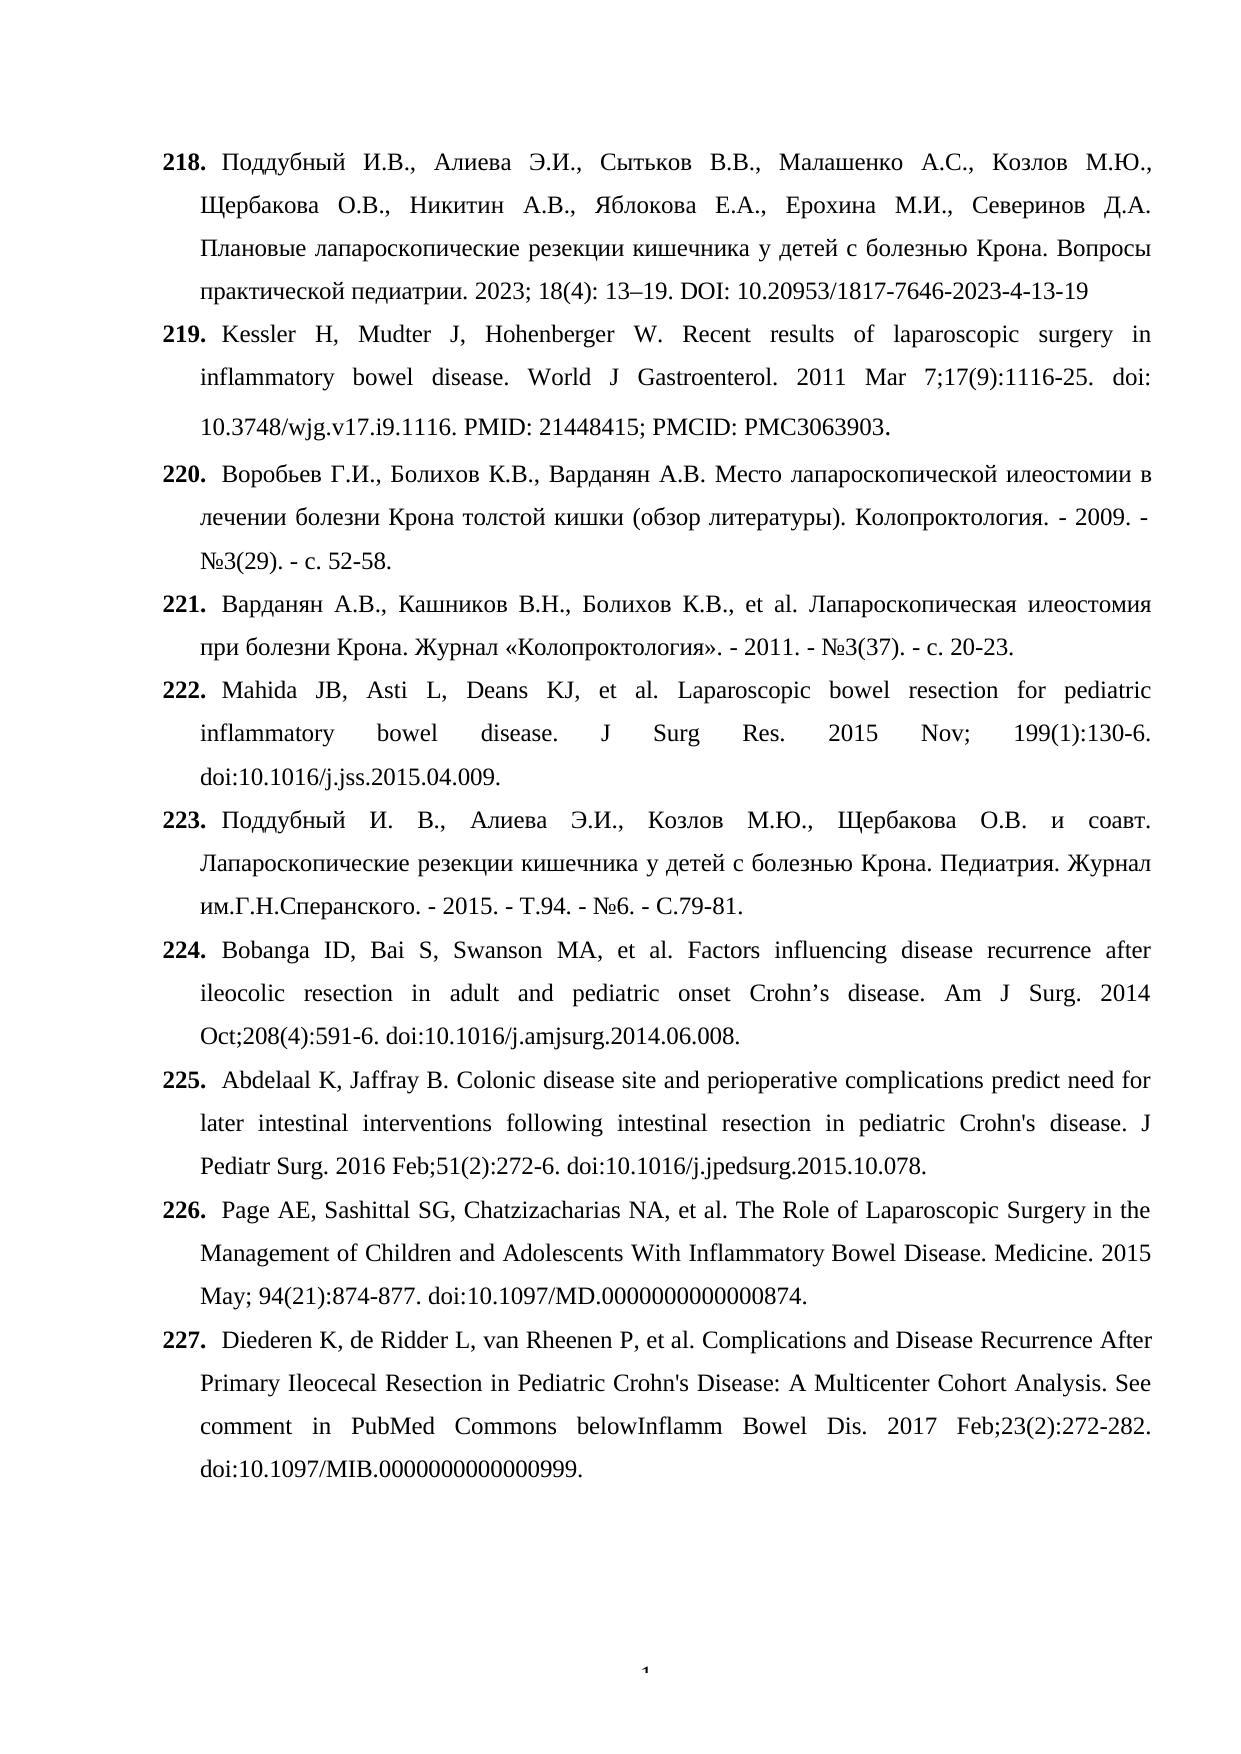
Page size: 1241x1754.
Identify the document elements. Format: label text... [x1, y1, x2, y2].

list Abdelaal K, Jaffray B. Colonic disease site and perioperative complications predict need for later intestinal interventions following intestinal resection in pediatric Crohn's disease. J Pediatr Surg. 2016 Feb;51(2):272-6. doi:10.1016/j.jpedsurg.2015.10.078. [162, 1065, 1151, 1180]
list Воробьев Г.И., Болихов К.В., Варданян А.В. Место лапароскопической илеостомии в лечении болезни Крона толстой кишки (обзор литературы). Колопроктология. - 2009. - [162, 459, 1152, 531]
list Page AE, Sashittal SG, Chatzizacharias NA, et al. The Role of Laparoscopic Surgery in the Management of Children and Adolescents With Inflammatory Bowel Disease. Medicine. 2015 May; 94(21):874-877. doi:10.1097/MD.0000000000000874. [162, 1195, 1151, 1310]
text №3(29). - с. 52-58. [200, 546, 1163, 574]
list Diederen K, de Ridder L, van Rheenen P, et al. Complications and Disease Recurrence After Primary Ileocecal Resection in Pediatric Crohn's Disease: A Multicenter Cohort Analysis. See comment in PubMed Commons belowInflamm Bowel Dis. 2017 Feb;23(2):272-282. doi:10.1097/MIB.0000000000000999. [162, 1325, 1152, 1483]
list Поддубный И.В., Алиева Э.И., Сытьков В.В., Малашенко А.С., Козлов М.Ю., Щербакова О.В., Никитин А.В., Яблокова Е.А., Ерохина М.И., Cеверинов Д.А. Плановые лапароскопические резекции кишечника у детей с болезнью Крона. Вопросы практической педиатрии. 2023; 18(4): 13–19. DOI: 10.20953/1817-7646-2023-4-13-19 [162, 147, 1152, 305]
list Mahida JB, Asti L, Deans KJ, et al. Laparoscopic bowel resection for pediatric inflammatory bowel disease. J Surg Res. 2015 Nov; 199(1):130-6. doi:10.1016/j.jss.2015.04.009. [162, 675, 1152, 790]
list Варданян А.В., Кашников В.Н., Болихов К.В., et al. Лапароскопическая илеостомия при болезни Крона. Журнал «Колопроктология». - 2011. - №3(37). - с. 20-23. [162, 589, 1151, 661]
list Kessler H, Mudter J, Hohenberger W. Recent results of laparoscopic surgery in inflammatory bowel disease. World J Gastroenterol. 2011 Mar 7;17(9):1116-25. doi: 10.3748/wjg.v17.i9.1116. PMID: 21448415; PMCID: PMC3063903. [162, 319, 1152, 442]
list Поддубный И. В., Алиева Э.И., Козлов М.Ю., Щербакова О.В. и соавт. Лапароскопические резекции кишечника у детей с болезнью Крона. Педиатрия. Журнал им.Г.Н.Сперанского. - 2015. - Т.94. - №6. - С.79-81. [162, 805, 1151, 920]
list Bobanga ID, Bai S, Swanson MA, et al. Factors influencing disease recurrence after ileocolic resection in adult and pediatric onset Crohn’s disease. Am J Surg. 2014 Oct;208(4):591-6. doi:10.1016/j.amjsurg.2014.06.008. [162, 935, 1151, 1050]
